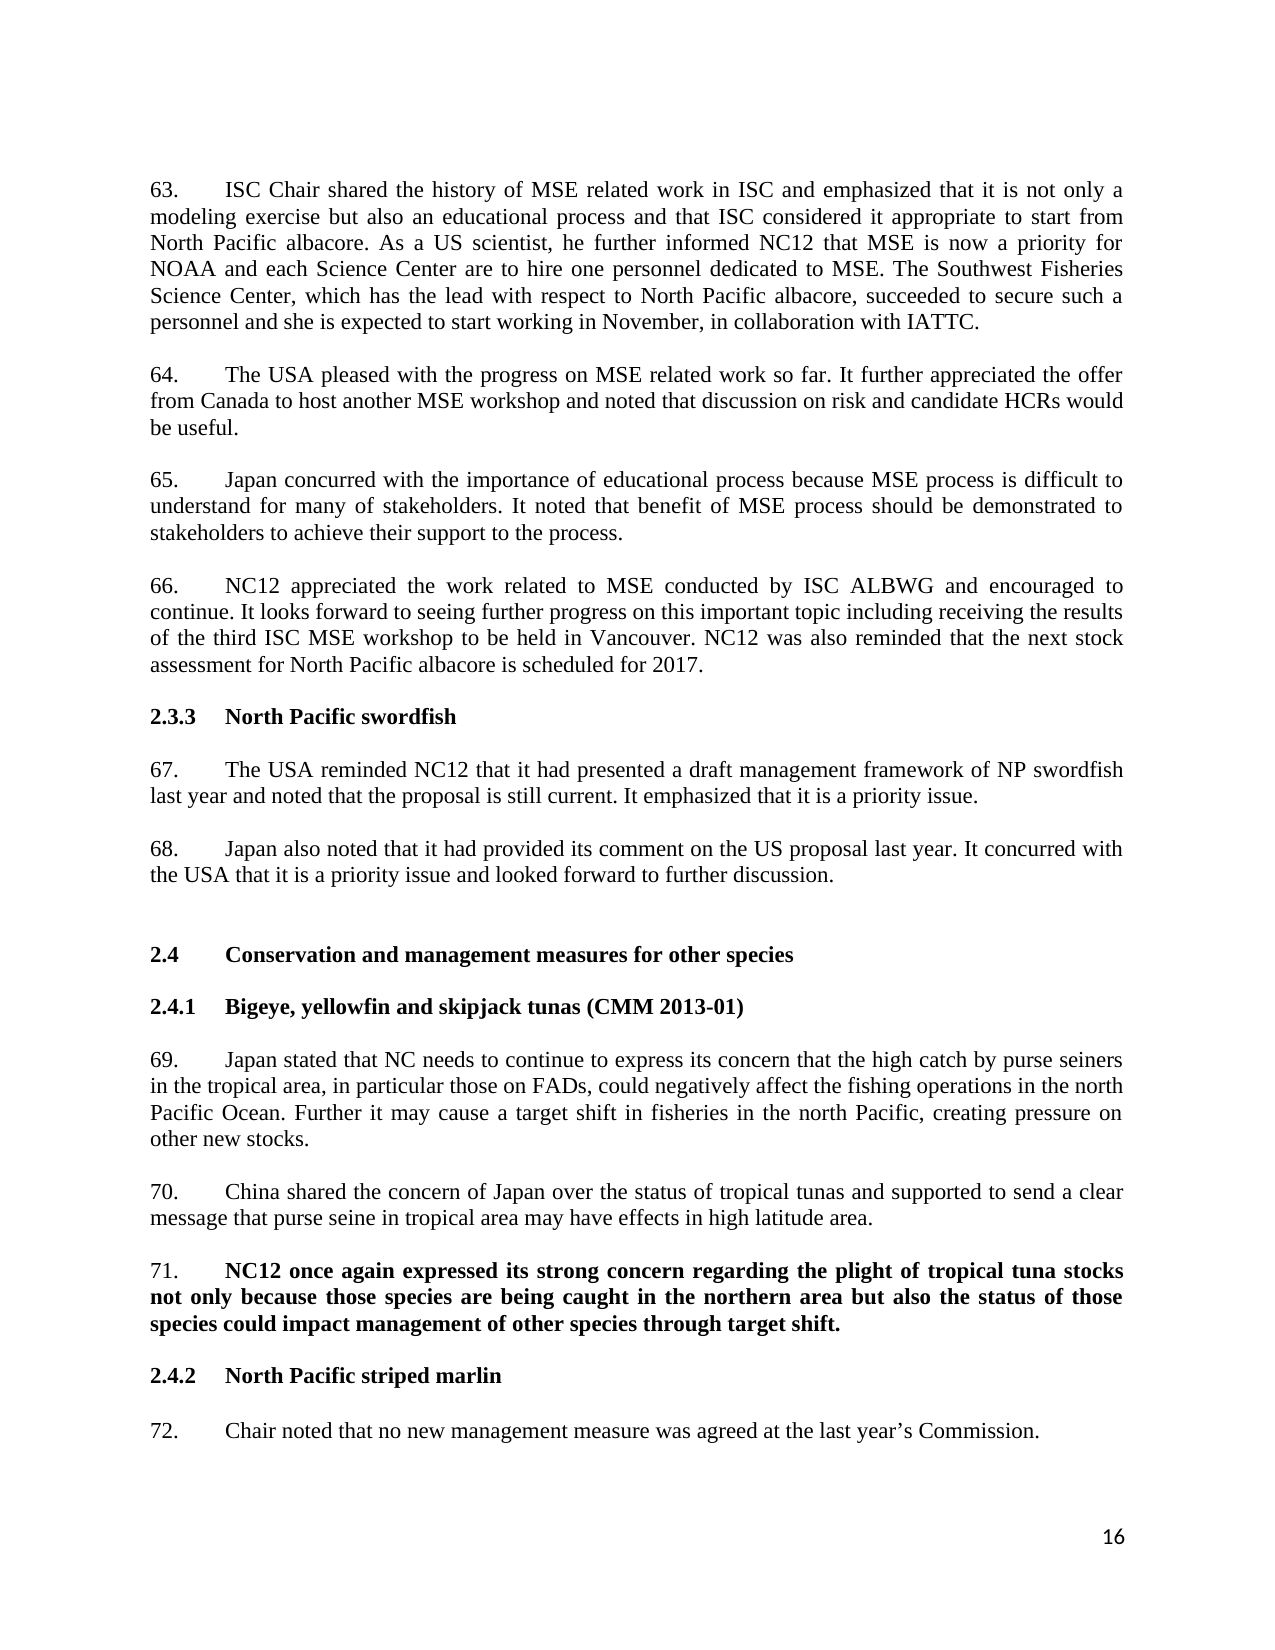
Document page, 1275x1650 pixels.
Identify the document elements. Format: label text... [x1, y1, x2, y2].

list The USA pleased with the progress on MSE related work so far. It further appreciated the offer from Canada to host another MSE workshop and noted that discussion on risk and candidate HCRs would be useful. [150, 361, 1125, 440]
list Japan stated that NC needs to continue to express its concern that the high catch by purse seiners in the tropical area, in particular those on FADs, could negatively affect the fishing operations in the north Pacific Ocean. Further it may cause a target shift in fisheries in the north Pacific, creating pressure on other new stocks. [150, 1046, 1125, 1151]
list Japan also noted that it had provided its comment on the US proposal last year. It concurred with the USA that it is a priority issue and looked forward to further discussion. [150, 835, 1125, 888]
list Bigeye, yellowfin and skipjack tunas (CMM 2013-01) [150, 993, 1125, 1020]
list Chair noted that no new management measure was agreed at the last year’s Commission. [150, 1417, 1125, 1443]
list NC12 once again expressed its strong concern regarding the plight of tropical tuna stocks not only because those species are being caught in the northern area but also the status of those species could impact management of other species through target shift. [150, 1257, 1125, 1336]
text 2.4 Conservation and management measures for other species [150, 941, 1125, 967]
list The USA reminded NC12 that it had presented a draft management framework of NP swordfish last year and noted that the proposal is still current. It emphasized that it is a priority issue. [150, 756, 1125, 809]
list NC12 appreciated the work related to MSE conducted by ISC ALBWG and encouraged to continue. It looks forward to seeing further progress on this important topic including receiving the results of the third ISC MSE workshop to be held in Vancouver. NC12 was also reminded that the next stock assessment for North Pacific albacore is scheduled for 2017. [150, 572, 1125, 677]
list Japan concurred with the importance of educational process because MSE process is difficult to understand for many of stakeholders. It noted that benefit of MSE process should be demonstrated to stakeholders to achieve their support to the process. [150, 466, 1125, 545]
text 2.3.3 North Pacific swordfish [150, 703, 1125, 730]
list ISC Chair shared the history of MSE related work in ISC and emphasized that it is not only a modeling exercise but also an educational process and that ISC considered it appropriate to start from North Pacific albacore. As a US scientist, he further informed NC12 that MSE is now a priority for NOAA and each Science Center are to hire one personnel dedicated to MSE. The Southwest Fisheries Science Center, which has the lead with respect to North Pacific albacore, succeeded to secure such a personnel and she is expected to start working in November, in collaboration with IATTC. [150, 176, 1125, 334]
list China shared the concern of Japan over the status of tropical tunas and supported to send a clear message that purse seine in tropical area may have effects in high latitude area. [150, 1178, 1125, 1231]
text 2.4.2 North Pacific striped marlin [150, 1362, 1125, 1389]
